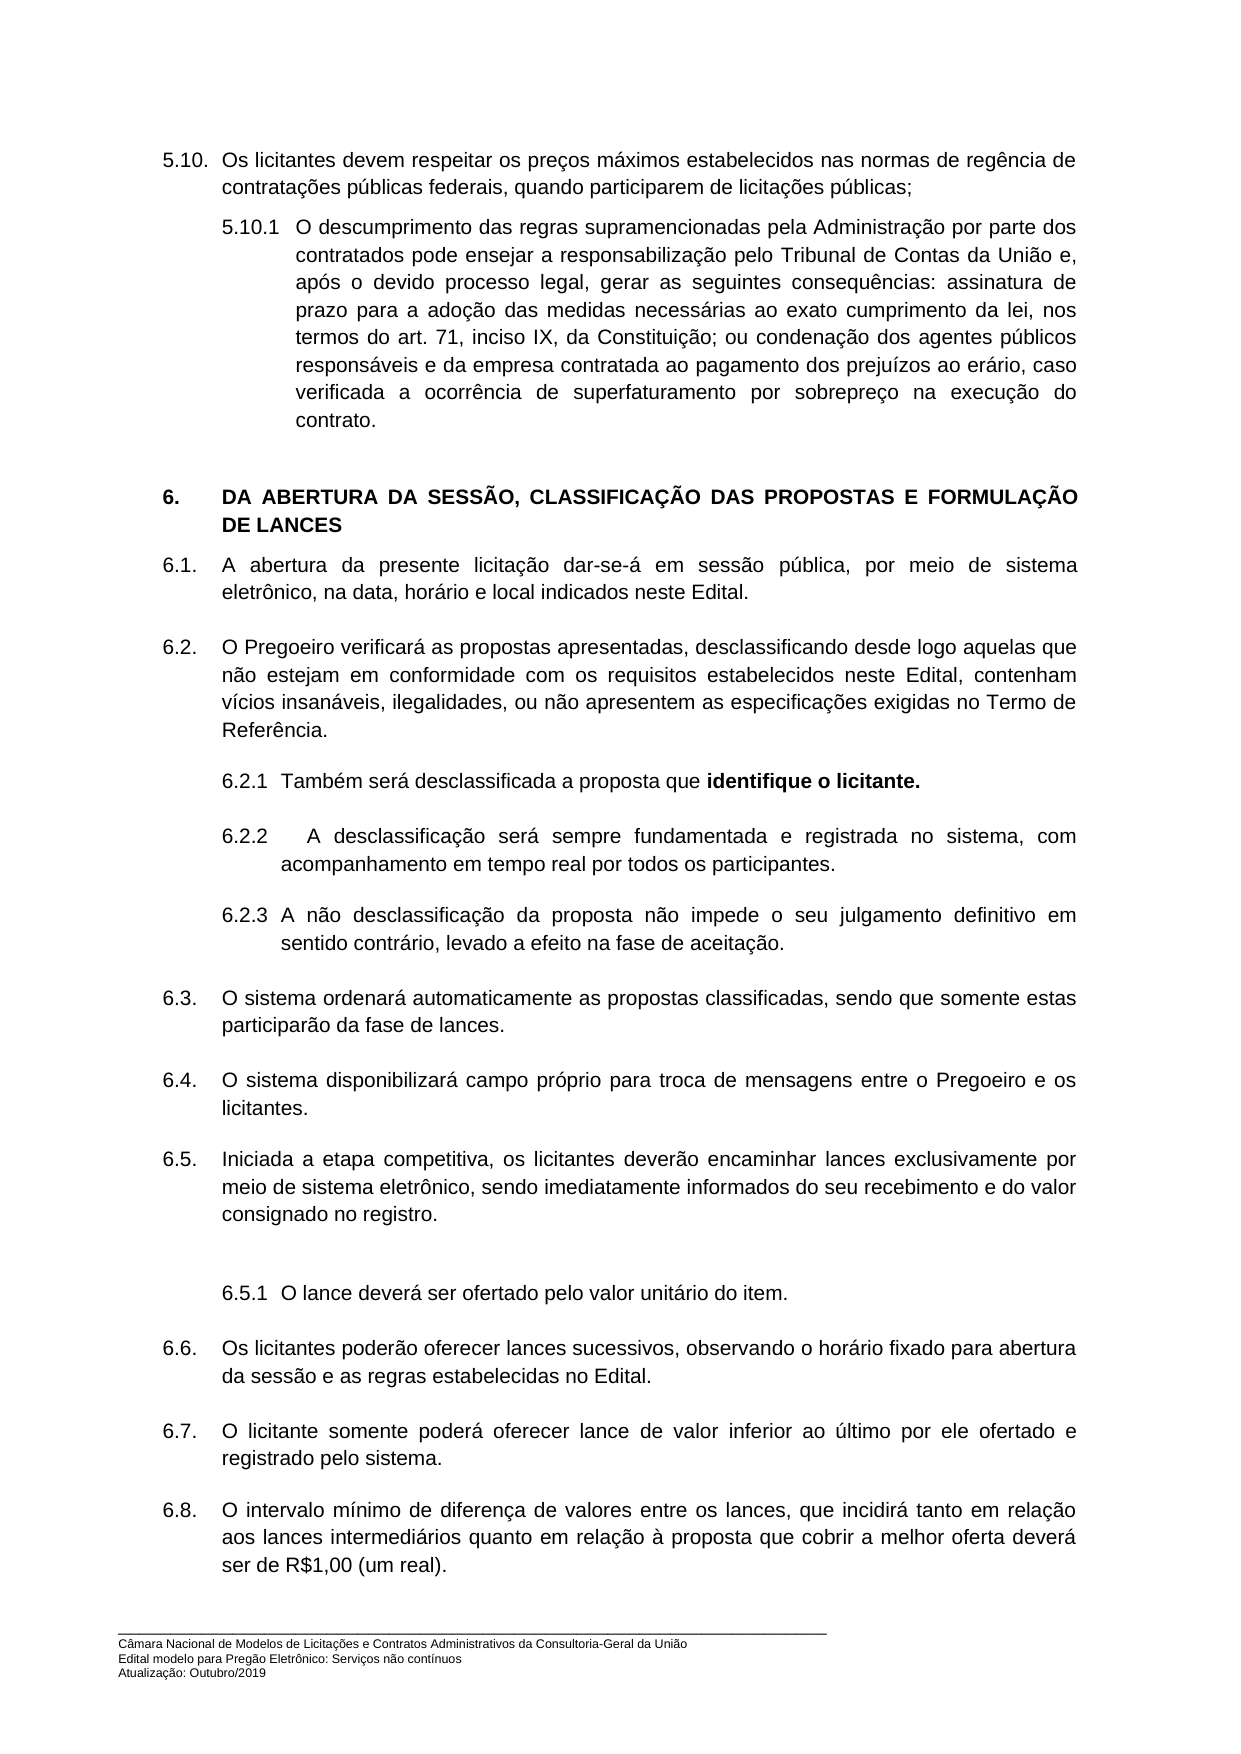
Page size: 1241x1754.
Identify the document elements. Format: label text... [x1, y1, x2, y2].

list Iniciada a etapa competitiva, os licitantes deverão encaminhar lances exclusivamente por meio de sistema eletrônico, sendo imediatamente informados do seu recebimento e do valor consignado no registro. [162, 1147, 1078, 1226]
list O descumprimento das regras supramencionadas pela Administração por parte dos contratados pode ensejar a responsabilização pelo Tribunal de Contas da União e, após o devido processo legal, gerar as seguintes consequências: assinatura de prazo para a adoção das medidas necessárias ao exato cumprimento da lei, nos termos do art. 71, inciso IX, da Constituição; ou condenação dos agentes públicos responsáveis e da empresa contratada ao pagamento dos prejuízos ao erário, caso verificada a ocorrência de superfaturamento por sobrepreço na execução do contrato. [222, 215, 1078, 432]
list O intervalo mínimo de diferença de valores entre os lances, que incidirá tanto em relação aos lances intermediários quanto em relação à proposta que cobrir a melhor oferta deverá ser de R$1,00 (um real). [162, 1497, 1078, 1576]
list O lance deverá ser ofertado pelo valor unitário do item. [222, 1281, 1078, 1305]
list O Pregoeiro verificará as propostas apresentadas, desclassificando desde logo aquelas que não estejam em conformidade com os requisitos estabelecidos neste Edital, contenham vícios insanáveis, ilegalidades, ou não apresentem as especificações exigidas no Termo de Referência. [162, 635, 1078, 742]
list O sistema ordenará automaticamente as propostas classificadas, sendo que somente estas participarão da fase de lances. [162, 986, 1078, 1037]
list Os licitantes poderão oferecer lances sucessivos, observando o horário fixado para abertura da sessão e as regras estabelecidas no Edital. [162, 1336, 1078, 1387]
list A desclassificação será sempre fundamentada e registrada no sistema, com acompanhamento em tempo real por todos os participantes. [222, 824, 1078, 876]
list O sistema disponibilizará campo próprio para troca de mensagens entre o Pregoeiro e os licitantes. [162, 1068, 1078, 1119]
list A abertura da presente licitação dar-se-á em sessão pública, por meio de sistema eletrônico, na data, horário e local indicados neste Edital. [162, 553, 1078, 604]
list A não desclassificação da proposta não impede o seu julgamento definitivo em sentido contrário, levado a efeito na fase de aceitação. [222, 903, 1078, 954]
list O licitante somente poderá oferecer lance de valor inferior ao último por ele ofertado e registrado pelo sistema. [162, 1418, 1078, 1470]
list Os licitantes devem respeitar os preços máximos estabelecidos nas normas de regência de contratações públicas federais, quando participarem de licitações públicas; [162, 148, 1078, 199]
list Também será desclassificada a proposta que identifique o licitante. [222, 769, 1078, 793]
text DA ABERTURA DA SESSÃO, CLASSIFICAÇÃO DAS PROPOSTAS E FORMULAÇÃO DE LANCES [162, 485, 1079, 537]
